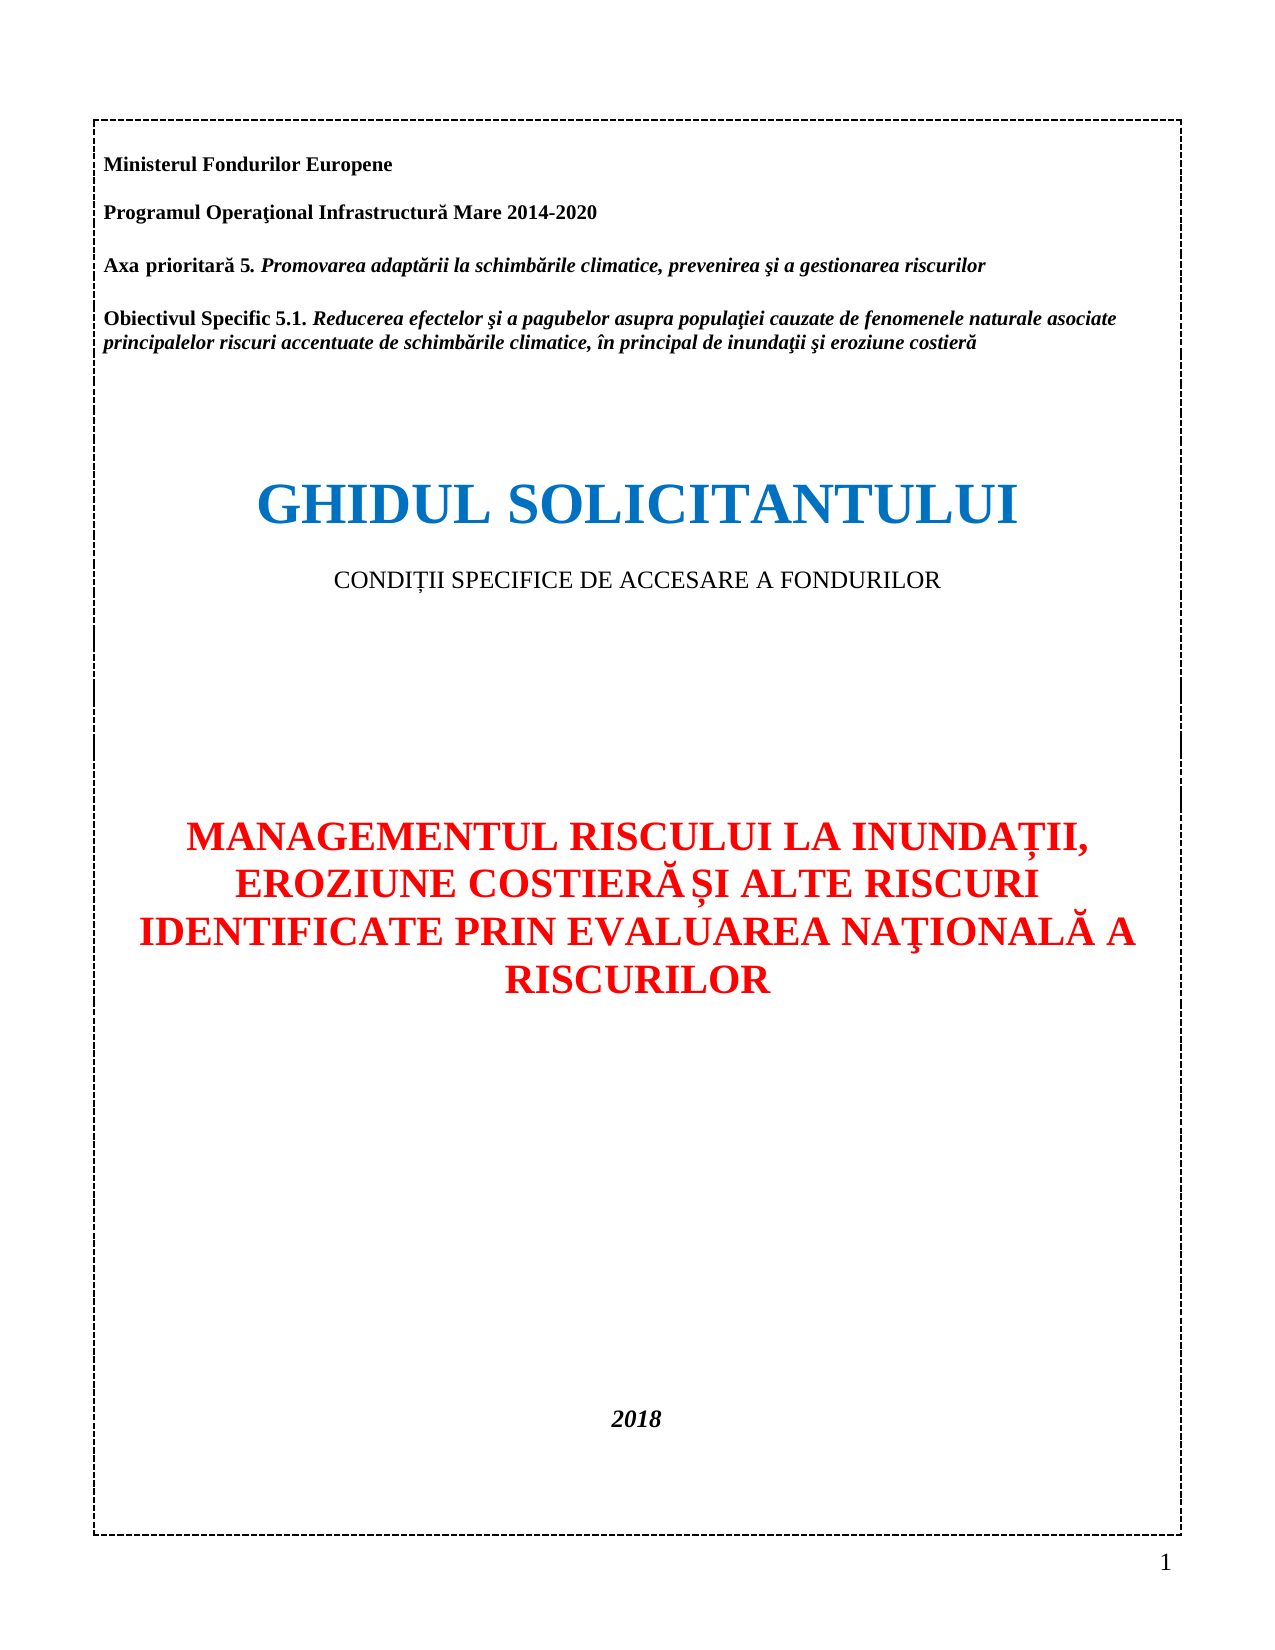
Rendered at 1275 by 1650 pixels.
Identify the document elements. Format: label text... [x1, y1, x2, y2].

text Axa prioritară 5. Promovarea adaptării la schimbările climatice, prevenirea şi a gestionarea riscurilor [103, 253, 1172, 277]
text MANAGEMENTUL RISCULUI LA INUNDAȚII, EROZIUNE COSTIERĂ ȘI ALTE RISCURI IDENTIFICATE PRIN EVALUAREA NAŢIONALĂ A RISCURILOR [93, 807, 1182, 1003]
text Programul Operaţional Infrastructură Mare 2014-2020 [103, 200, 1172, 224]
text CONDIȚII SPECIFICE DE ACCESARE A FONDURILOR [103, 565, 1172, 593]
text 2018 [93, 1400, 1182, 1433]
text Obiectivul Specific 5.1. Reducerea efectelor şi a pagubelor asupra populaţiei cauzate de fenomenele naturale asociate principalelor riscuri accentuate de schimbările climatice, în principal de inundaţii şi eroziune costieră [103, 306, 1172, 354]
text Ministerul Fondurilor Europene [103, 152, 1172, 176]
text GHIDUL SOLICITANTULUI [103, 469, 1172, 536]
